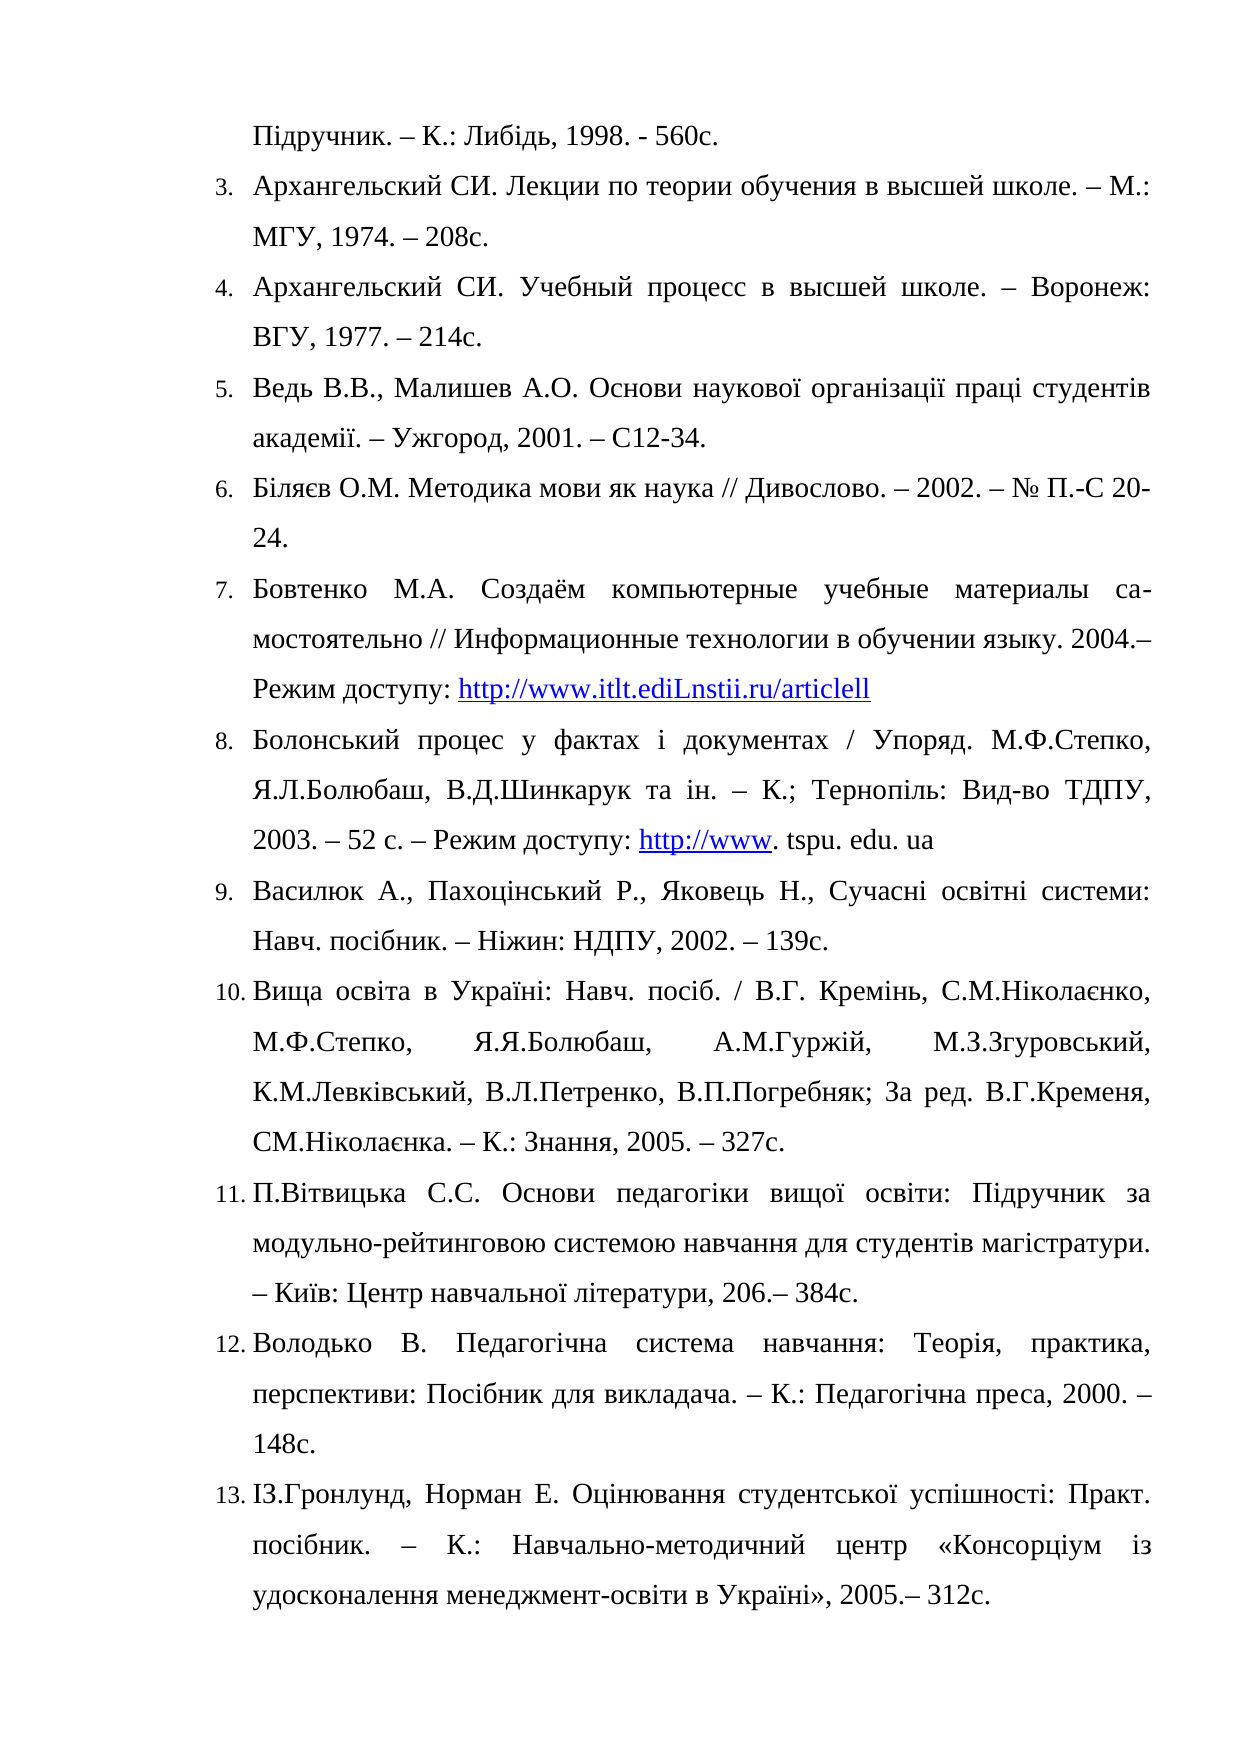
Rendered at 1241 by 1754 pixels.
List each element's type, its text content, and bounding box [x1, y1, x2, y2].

list Вища освіта в Україні: Навч. посіб. / В.Г. Кремінь, С.М.Ніколаєнко, М.Ф.Степко, Я.Я.Болюбаш, А.М.Гуржій, М.З.Згуровський, К.М.Левківський, В.Л.Петренко, В.П.Погребняк; За ред. В.Г.Кременя, СМ.Ніколаєнка. – К.: Знання, 2005. – 327с. [215, 973, 1152, 1158]
list Ведь В.В., Малишев А.О. Основи наукової організації праці студентів академії. – Ужгород, 2001. – С12-34. [215, 370, 1152, 453]
list Біляєв О.М. Методика мови як наука // Дивослово. – 2002. – № П.-С 20-24. [215, 470, 1152, 554]
list Архангельский СИ. Лекции по теории обучения в высшей школе. – М.: МГУ, 1974. – 208с. [215, 168, 1152, 252]
list Бовтенко М.А. Создаём компьютерные учебные материалы самостоятельно // Информационные технологии в обучении языку. 2004.– Режим доступу: http://www.itlt.ediLnstii.ru/articlell [215, 571, 1152, 705]
list Василюк А., Пахоцінський P., Яковець H., Сучасні освітні системи: Навч. посібник. – Ніжин: НДПУ, 2002. – 139с. [215, 873, 1152, 957]
list Володько В. Педагогічна система навчання: Теорія, практика, перспективи: Посібник для викладача. – К.: Педагогічна преса, 2000. – 148с. [215, 1326, 1152, 1460]
list П.Вітвицька С.С. Основи педагогіки вищої освіти: Підручник за модульно-рейтинговою системою навчання для студентів магістратури. – Київ: Центр навчальної літератури, 206.– 384с. [215, 1175, 1152, 1309]
list ІЗ.Гронлунд, Норман Е. Оцінювання студентської успішності: Практ. посібник. – К.: Навчально-методичний центр «Консорціум із удосконалення менеджмент-освіти в Україні», 2005.– 312с. [215, 1477, 1152, 1611]
list Болонський процес у фактах і документах / Упоряд. М.Ф.Степко, Я.Л.Болюбаш, В.Д.Шинкарук та ін. – К.; Тернопіль: Вид-во ТДПУ, 2003. – 52 с. – Режим доступу: http://www. tspu. edu. ua [215, 722, 1152, 856]
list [215, 118, 1152, 152]
list Архангельский СИ. Учебный процесс в высшей школе. – Воронеж: ВГУ, 1977. – 214с. [215, 269, 1152, 353]
